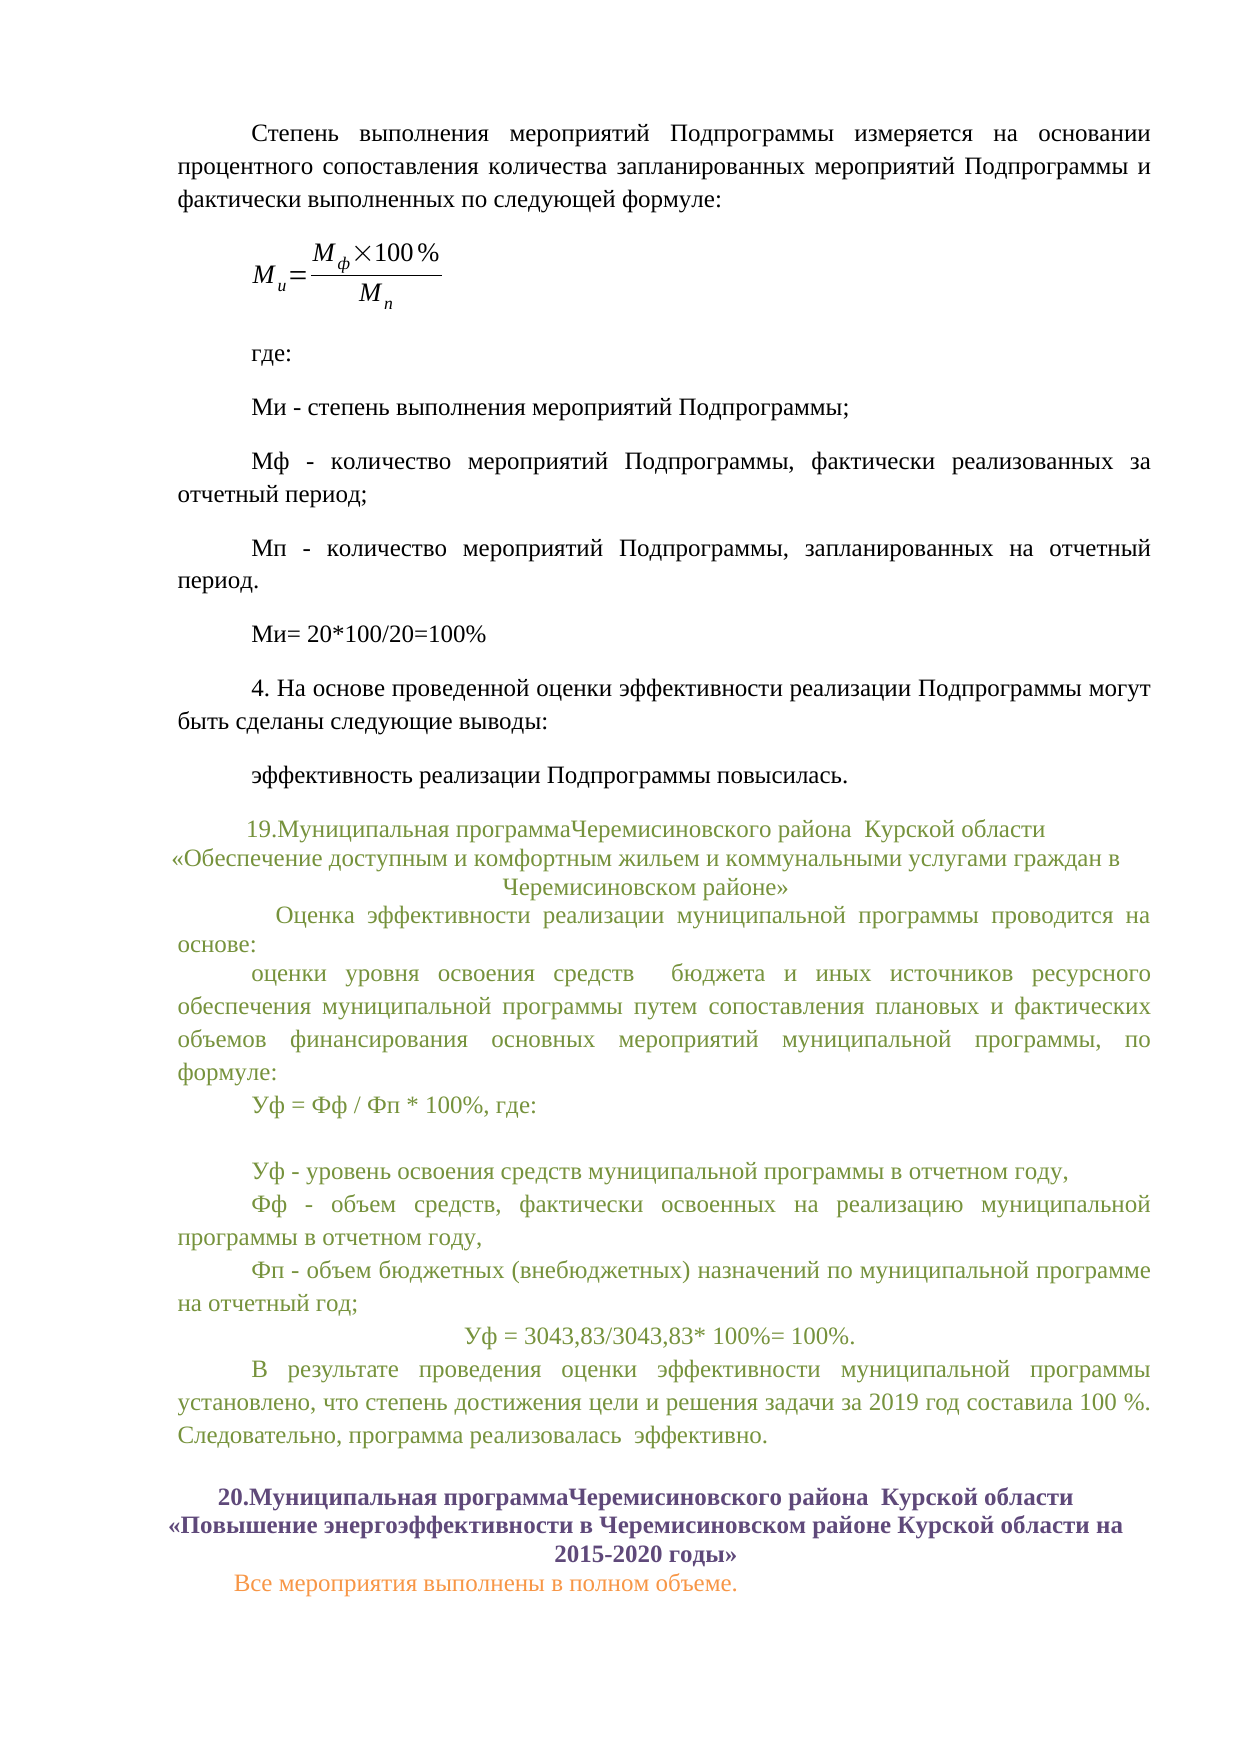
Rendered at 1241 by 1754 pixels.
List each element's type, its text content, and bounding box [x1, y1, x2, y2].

text эффективность реализации Подпрограммы повысилась. [177, 760, 1152, 789]
text где: [177, 338, 1152, 367]
text Мп - количество мероприятий Подпрограммы, запланированных на отчетный период. [177, 533, 1152, 594]
text Оценка эффективности реализации муниципальной программы проводится на основе: [177, 900, 1152, 958]
text Степень выполнения мероприятий Подпрограммы измеряется на основании процентного сопоставления количества запланированных мероприятий Подпрограммы и фактически выполненных по следующей формуле: [177, 118, 1152, 213]
text 20.Муниципальная программаЧеремисиновского района Курской области [140, 1482, 1152, 1511]
text Мф - количество мероприятий Подпрограммы, фактически реализованных за отчетный период; [177, 446, 1152, 507]
text Ми= 20*100/20=100% [177, 619, 1152, 648]
text В результате проведения оценки эффективности муниципальной программы установлено, что степень достижения цели и решения задачи за 2019 год составила 100 %. Следовательно, программа реализовалась эффективно. [177, 1354, 1152, 1449]
text «Обеспечение доступным и комфортным жильем и коммунальными услугами граждан в Черемисиновском районе» [140, 843, 1152, 900]
text 4. На основе проведенной оценки эффективности реализации Подпрограммы могут быть сделаны следующие выводы: [177, 673, 1152, 735]
text Уф = 3043,83/3043,83* 100%= 100%. [177, 1321, 1152, 1350]
text Ми - степень выполнения мероприятий Подпрограммы; [177, 392, 1152, 421]
text Уф - уровень освоения средств муниципальной программы в отчетном году, [177, 1156, 1152, 1185]
text Фф - объем средств, фактически освоенных на реализацию муниципальной программы в отчетном году, [177, 1189, 1152, 1251]
text оценки уровня освоения средств бюджета и иных источников ресурсного обеспечения муниципальной программы путем сопоставления плановых и фактических объемов финансирования основных мероприятий муниципальной программы, по формуле: [177, 958, 1152, 1086]
text Уф = Фф / Фп * 100%, где: [177, 1090, 1152, 1119]
text 19.Муниципальная программаЧеремисиновского района Курской области [140, 814, 1152, 843]
text «Повышение энергоэффективности в Черемисиновском районе Курской области на 2015-2020 годы» [140, 1511, 1152, 1568]
text Фп - объем бюджетных (внебюджетных) назначений по муниципальной программе на отчетный год; [177, 1255, 1152, 1317]
text Все мероприятия выполнены в полном объеме. [177, 1568, 1152, 1597]
